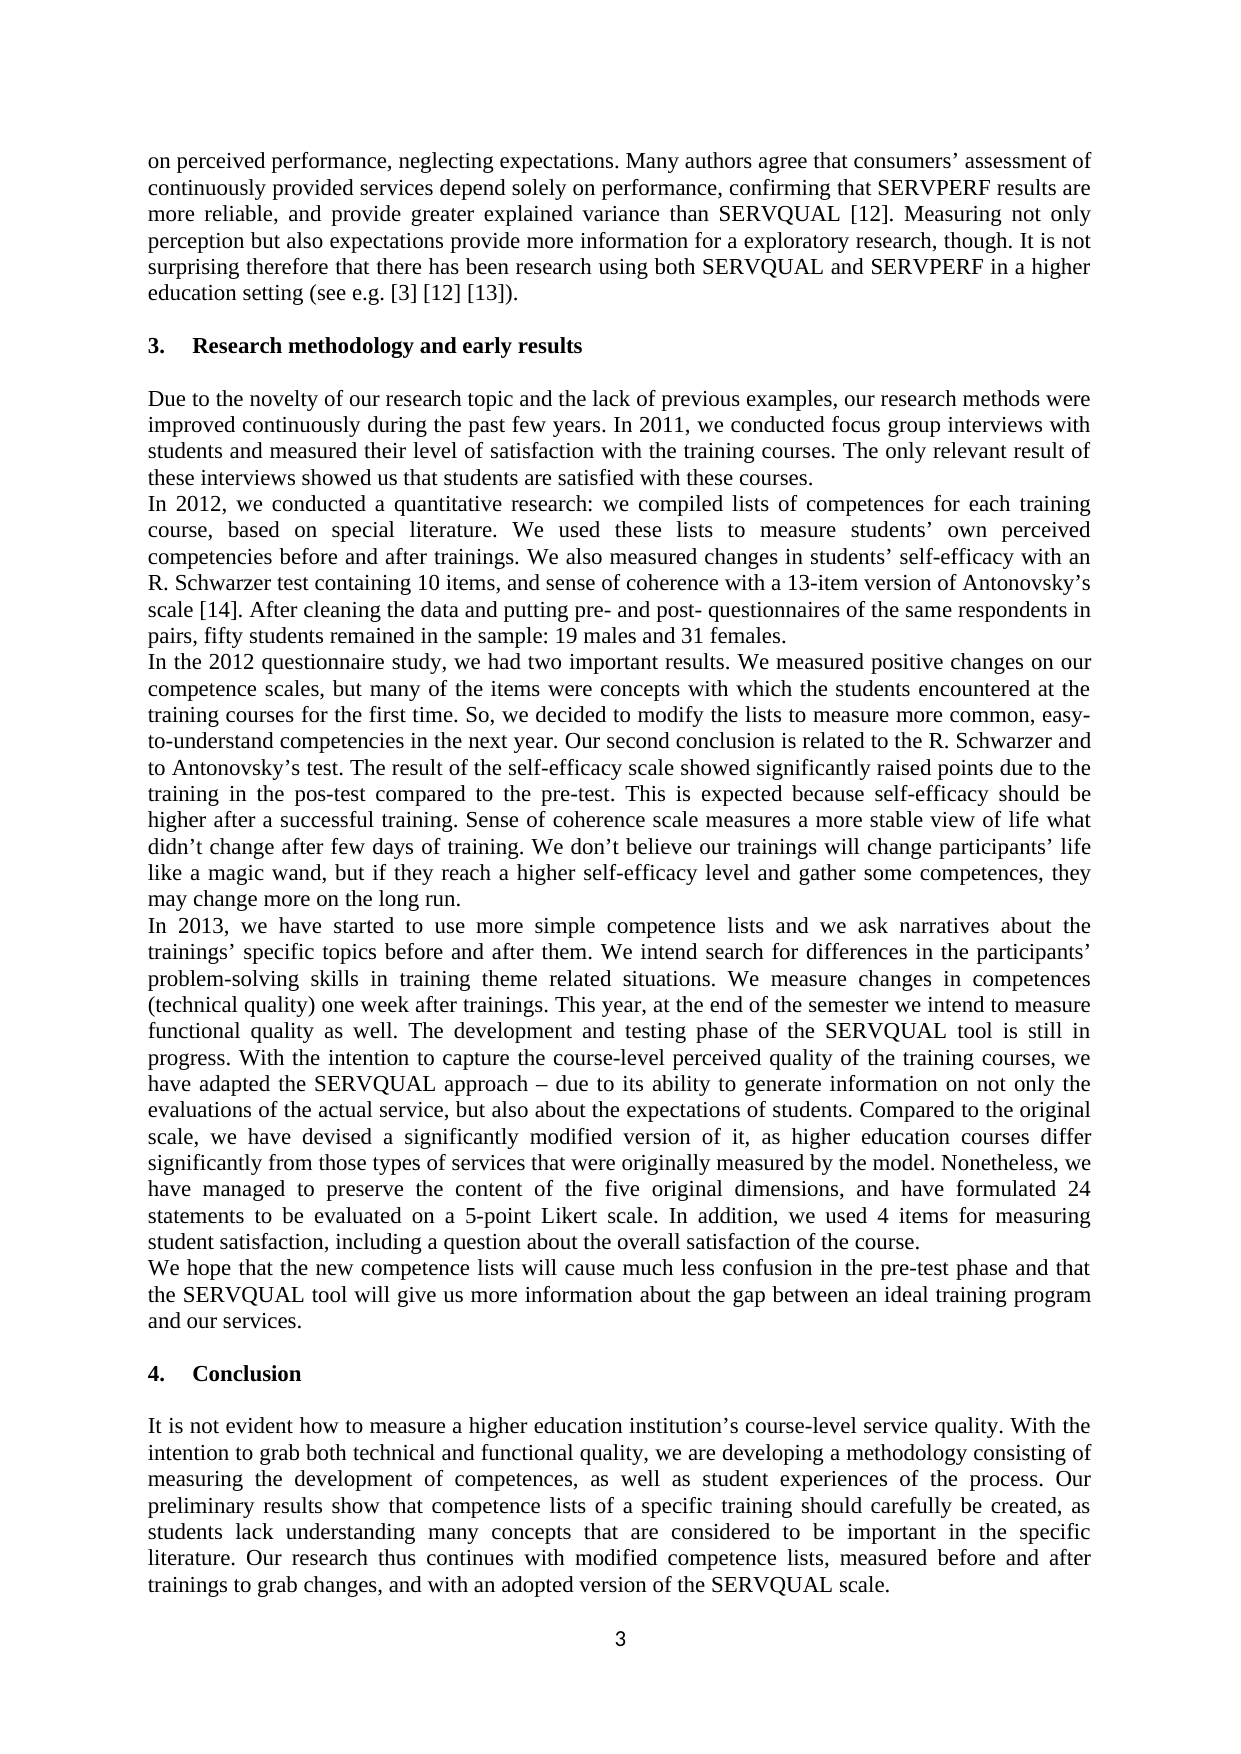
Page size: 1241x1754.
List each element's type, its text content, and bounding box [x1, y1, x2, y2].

text In 2012, we conducted a quantitative research: we compiled lists of competences for each training course, based on special literature. We used these lists to measure students’ own perceived competencies before and after trainings. We also measured changes in students’ self-efficacy with an R. Schwarzer test containing 10 items, and sense of coherence with a 13-item version of Antonovsky’s scale [14]. After cleaning the data and putting pre- and post- questionnaires of the same respondents in pairs, fifty students remained in the sample: 19 males and 31 females. [148, 490, 1093, 648]
text In 2013, we have started to use more simple competence lists and we ask narratives about the trainings’ specific topics before and after them. We intend search for differences in the participants’ problem-solving skills in training theme related situations. We measure changes in competences (technical quality) one week after trainings. This year, at the end of the semester we intend to measure functional quality as well. The development and testing phase of the SERVQUAL tool is still in progress. With the intention to capture the course-level perceived quality of the training courses, we have adapted the SERVQUAL approach – due to its ability to generate information on not only the evaluations of the actual service, but also about the expectations of students. Compared to the original scale, we have devised a significantly modified version of it, as higher education courses differ significantly from those types of services that were originally measured by the model. Nonetheless, we have managed to preserve the content of the five original dimensions, and have formulated 24 statements to be evaluated on a 5-point Likert scale. In addition, we used 4 items for measuring student satisfaction, including a question about the overall satisfaction of the course. [148, 912, 1093, 1254]
list Research methodology and early results [148, 332, 1093, 358]
list Conclusion [148, 1360, 1093, 1386]
text In the 2012 questionnaire study, we had two important results. We measured positive changes on our competence scales, but many of the items were concepts with which the students encountered at the training courses for the first time. So, we decided to modify the lists to measure more common, easy-to-understand competencies in the next year. Our second conclusion is related to the R. Schwarzer and to Antonovsky’s test. The result of the self-efficacy scale showed significantly raised points due to the training in the pos-test compared to the pre-test. This is expected because self-efficacy should be higher after a successful training. Sense of coherence scale measures a more stable view of life what didn’t change after few days of training. We don’t believe our trainings will change participants’ life like a magic wand, but if they reach a higher self-efficacy level and gather some competences, they may change more on the long run. [148, 648, 1093, 912]
text Due to the novelty of our research topic and the lack of previous examples, our research methods were improved continuously during the past few years. In 2011, we conducted focus group interviews with students and measured their level of satisfaction with the training courses. The only relevant result of these interviews showed us that students are satisfied with these courses. [148, 385, 1093, 490]
text It is not evident how to measure a higher education institution’s course-level service quality. With the intention to grab both technical and functional quality, we are developing a methodology consisting of measuring the development of competences, as well as student experiences of the process. Our preliminary results show that competence lists of a specific training should carefully be created, as students lack understanding many concepts that are considered to be important in the specific literature. Our research thus continues with modified competence lists, measured before and after trainings to grab changes, and with an adopted version of the SERVQUAL scale. [148, 1413, 1093, 1597]
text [148, 148, 1093, 306]
text We hope that the new competence lists will cause much less confusion in the pre-test phase and that the SERVQUAL tool will give us more information about the gap between an ideal training program and our services. [148, 1254, 1093, 1333]
